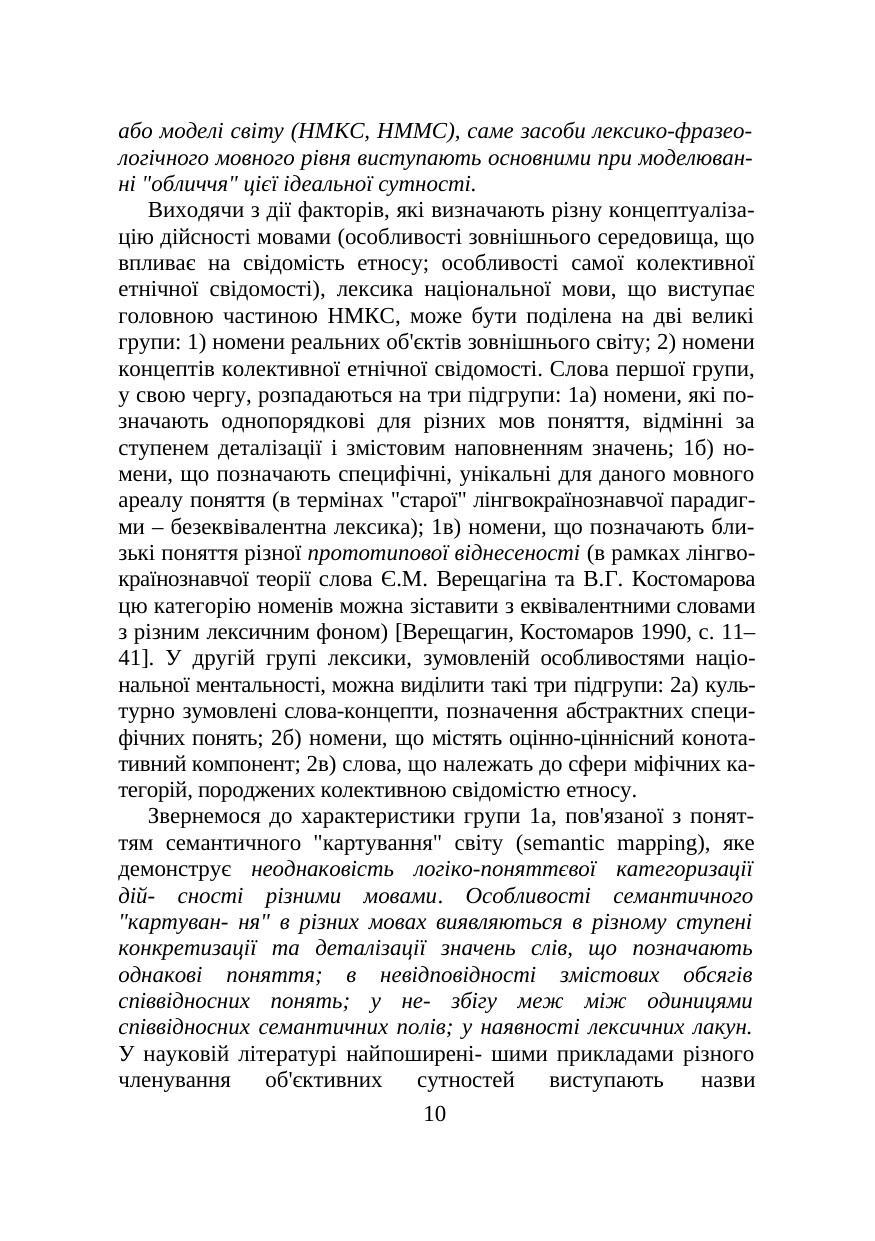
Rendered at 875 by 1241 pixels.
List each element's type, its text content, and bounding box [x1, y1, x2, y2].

text або моделі світу (НМКС, НММС), саме засоби лексико-фразео- логічного мовного рівня виступають основними при моделюван- ні "обличчя" цієї ідеальної сутності. [118, 117, 755, 196]
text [118, 803, 755, 1092]
text Виходячи з дії факторів, які визначають різну концептуаліза- цію дійсності мовами (особливості зовнішнього середовища, що впливає на свідомість етносу; особливості самої колективної етнічної свідомості), лексика національної мови, що виступає головною частиною НМКС, може бути поділена на дві великі групи: 1) номени реальних об'єктів зовнішнього світу; 2) номени концептів колективної етнічної свідомості. Слова першої групи, у свою чергу, розпадаються на три підгрупи: 1а) номени, які по- значають однопорядкові для різних мов поняття, відмінні за ступенем деталізації і змістовим наповненням значень; 1б) но- мени, що позначають специфічні, унікальні для даного мовного ареалу поняття (в термінах "старої" лінгвокраїнознавчої парадиг- ми – безеквівалентна лексика); 1в) номени, що позначають бли- зькі поняття різної прототипової віднесеності (в рамках лінгво- країнознавчої теорії слова Є.М. Верещагіна та В.Г. Костомарова цю категорію номенів можна зіставити з еквівалентними словами з різним лексичним фоном) [Верещагин, Костомаров 1990, с. 11– 41]. У другій групі лексики, зумовленій особливостями націо- нальної ментальності, можна виділити такі три підгрупи: 2а) куль- турно зумовлені слова-концепти, позначення абстрактних специ- фічних понять; 2б) номени, що містять оцінно-ціннісний конота- тивний компонент; 2в) слова, що належать до сфери міфічних ка- тегорій, породжених колективною свідомістю етносу. [118, 196, 756, 803]
